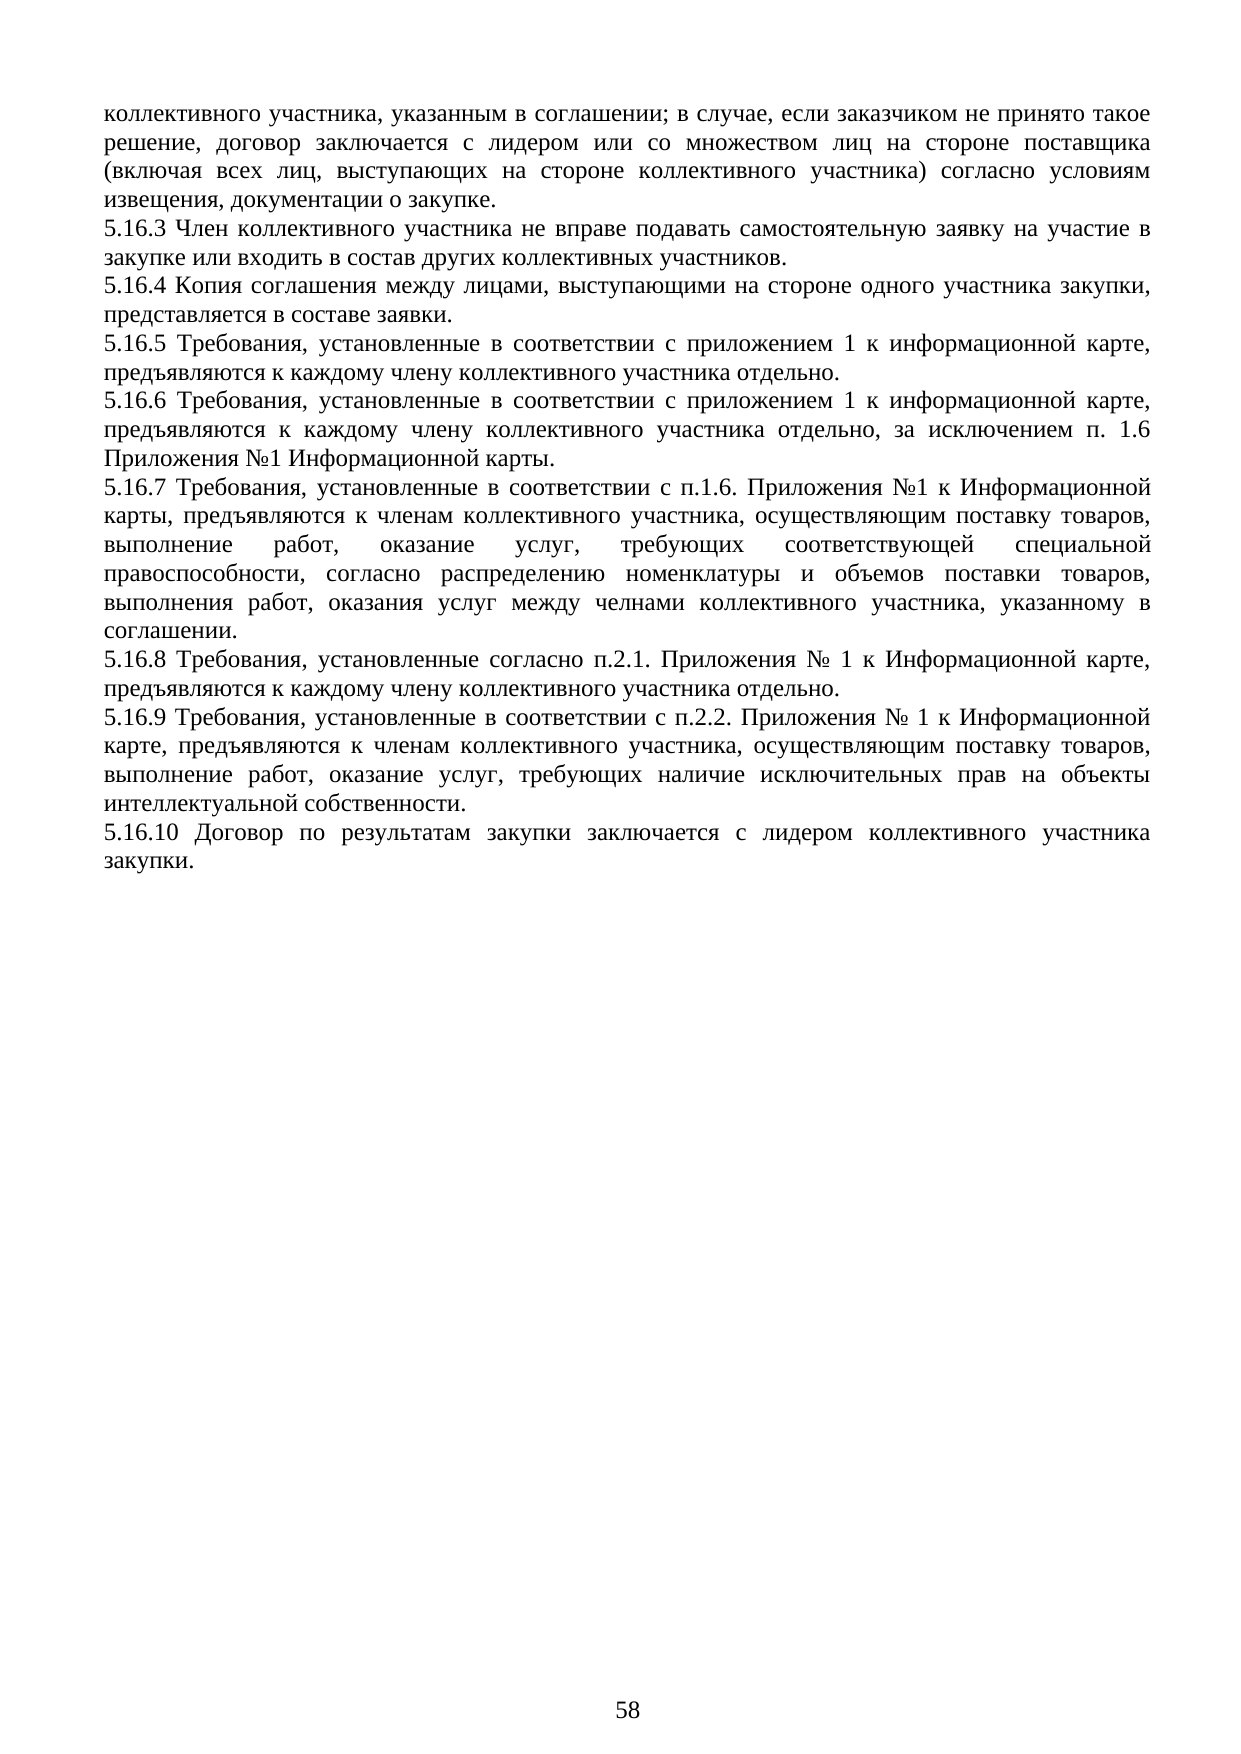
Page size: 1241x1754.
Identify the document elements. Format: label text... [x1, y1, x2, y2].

text 5.16.7 Требования, установленные в соответствии с п.1.6. Приложения №1 к Информационной карты, предъявляются к членам коллективного участника, осуществляющим поставку товаров, выполнение работ, оказание услуг, требующих соответствующей специальной правоспособности, согласно распределению номенклатуры и объемов поставки товаров, выполнения работ, оказания услуг между челнами коллективного участника, указанному в соглашении. [103, 472, 1152, 644]
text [103, 98, 1152, 213]
text 5.16.5 Требования, установленные в соответствии с приложением 1 к информационной карте, предъявляются к каждому члену коллективного участника отдельно. [103, 328, 1152, 385]
text 5.16.3 Член коллективного участника не вправе подавать самостоятельную заявку на участие в закупке или входить в состав других коллективных участников. [103, 213, 1152, 270]
text 5.16.6 Требования, установленные в соответствии с приложением 1 к информационной карте, предъявляются к каждому члену коллективного участника отдельно, за исключением п. 1.6 Приложения №1 Информационной карты. [103, 385, 1152, 472]
text 5.16.10 Договор по результатам закупки заключается с лидером коллективного участника закупки. [103, 817, 1152, 874]
text 5.16.4 Копия соглашения между лицами, выступающими на стороне одного участника закупки, представляется в составе заявки. [103, 270, 1152, 328]
text 5.16.8 Требования, установленные согласно п.2.1. Приложения № 1 к Информационной карте, предъявляются к каждому члену коллективного участника отдельно. [103, 644, 1152, 702]
text 5.16.9 Требования, установленные в соответствии с п.2.2. Приложения № 1 к Информационной карте, предъявляются к членам коллективного участника, осуществляющим поставку товаров, выполнение работ, оказание услуг, требующих наличие исключительных прав на объекты интеллектуальной собственности. [103, 702, 1152, 817]
